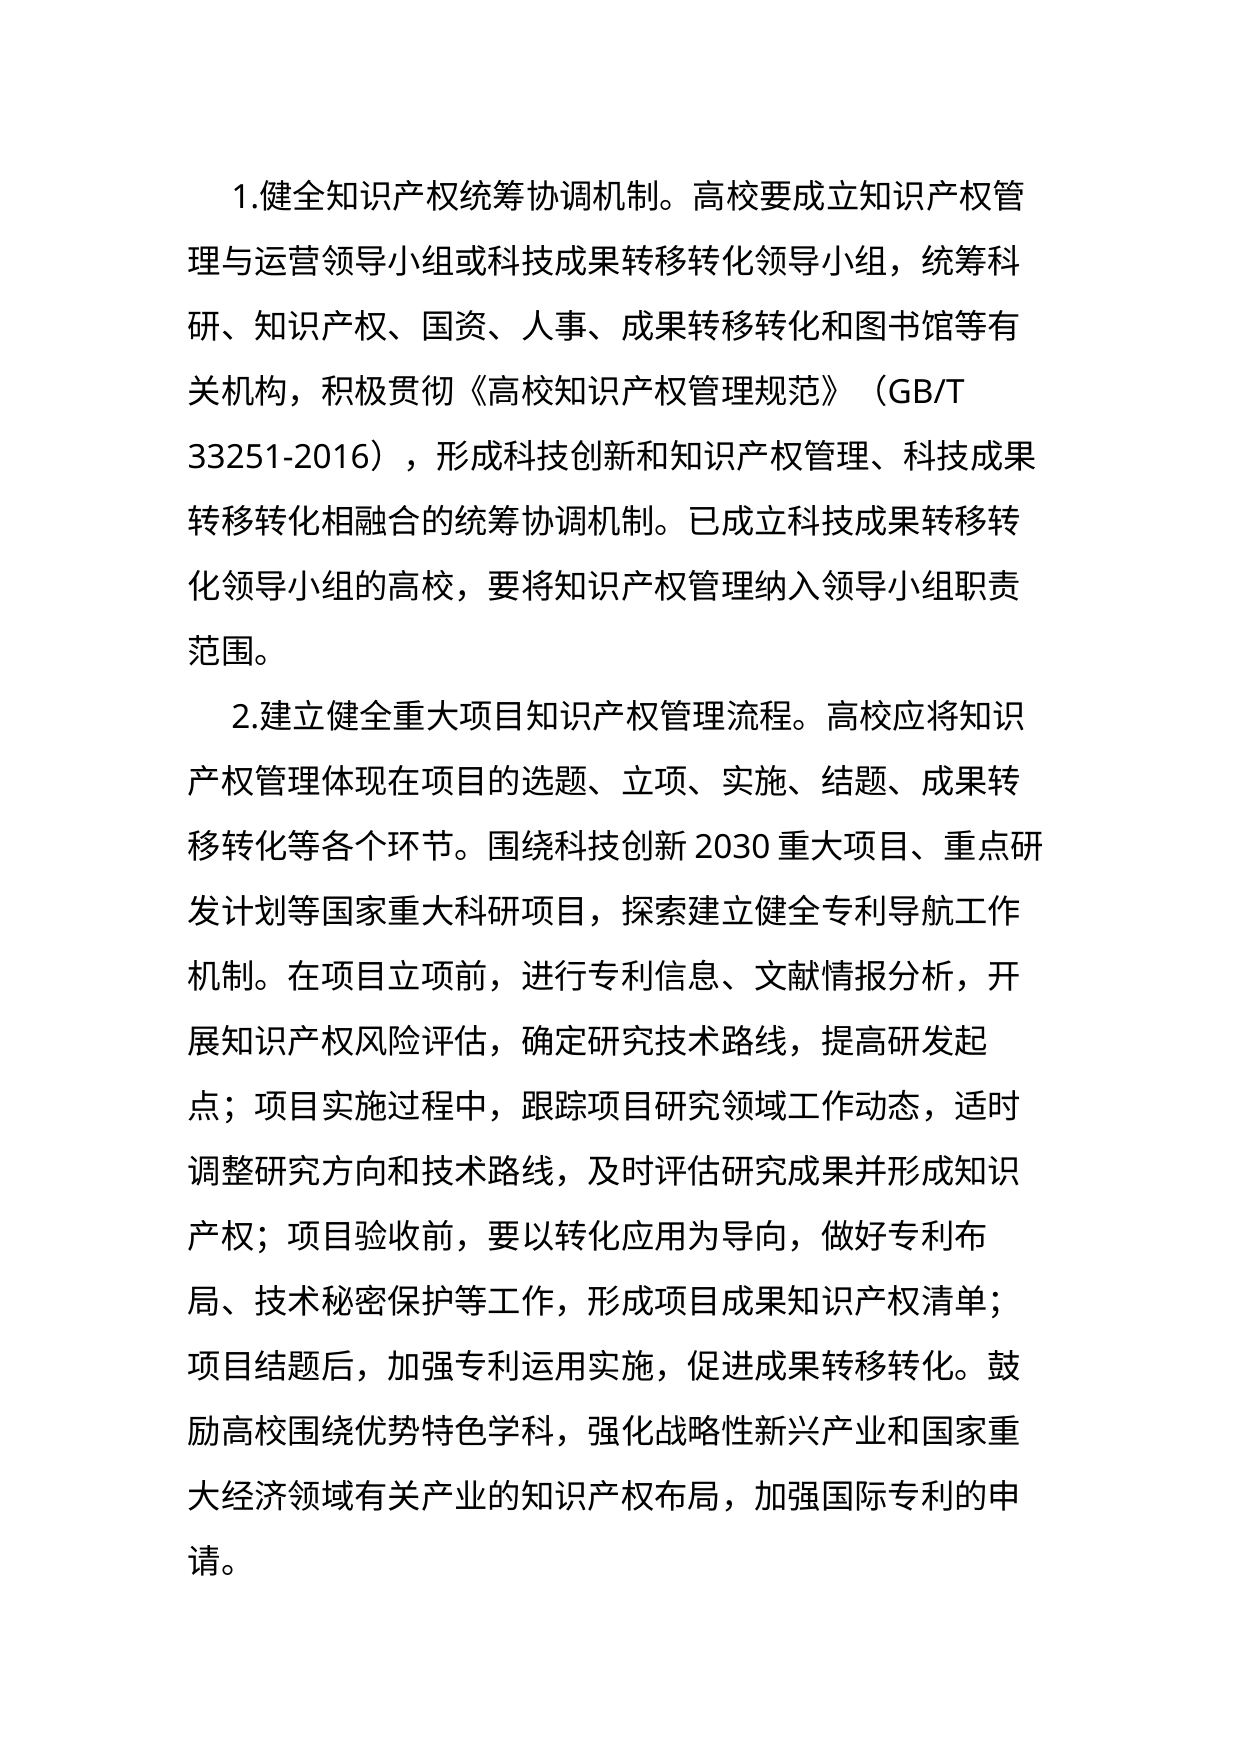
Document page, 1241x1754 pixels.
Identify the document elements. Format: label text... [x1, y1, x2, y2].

text 1.健全知识产权统筹协调机制。高校要成立知识产权管理与运营领导小组或科技成果转移转化领导小组，统筹科研、知识产权、国资、人事、成果转移转化和图书馆等有关机构，积极贯彻《高校知识产权管理规范》（GB/T 33251-2016），形成科技创新和知识产权管理、科技成果转移转化相融合的统筹协调机制。已成立科技成果转移转化领导小组的高校，要将知识产权管理纳入领导小组职责范围。 [187, 162, 1053, 682]
text 2.建立健全重大项目知识产权管理流程。高校应将知识产权管理体现在项目的选题、立项、实施、结题、成果转移转化等各个环节。围绕科技创新2030重大项目、重点研发计划等国家重大科研项目，探索建立健全专利导航工作机制。在项目立项前，进行专利信息、文献情报分析，开展知识产权风险评估，确定研究技术路线，提高研发起点；项目实施过程中，跟踪项目研究领域工作动态，适时调整研究方向和技术路线，及时评估研究成果并形成知识产权；项目验收前，要以转化应用为导向，做好专利布局、技术秘密保护等工作，形成项目成果知识产权清单；项目结题后，加强专利运用实施，促进成果转移转化。鼓励高校围绕优势特色学科，强化战略性新兴产业和国家重大经济领域有关产业的知识产权布局，加强国际专利的申请。 [187, 682, 1053, 1592]
